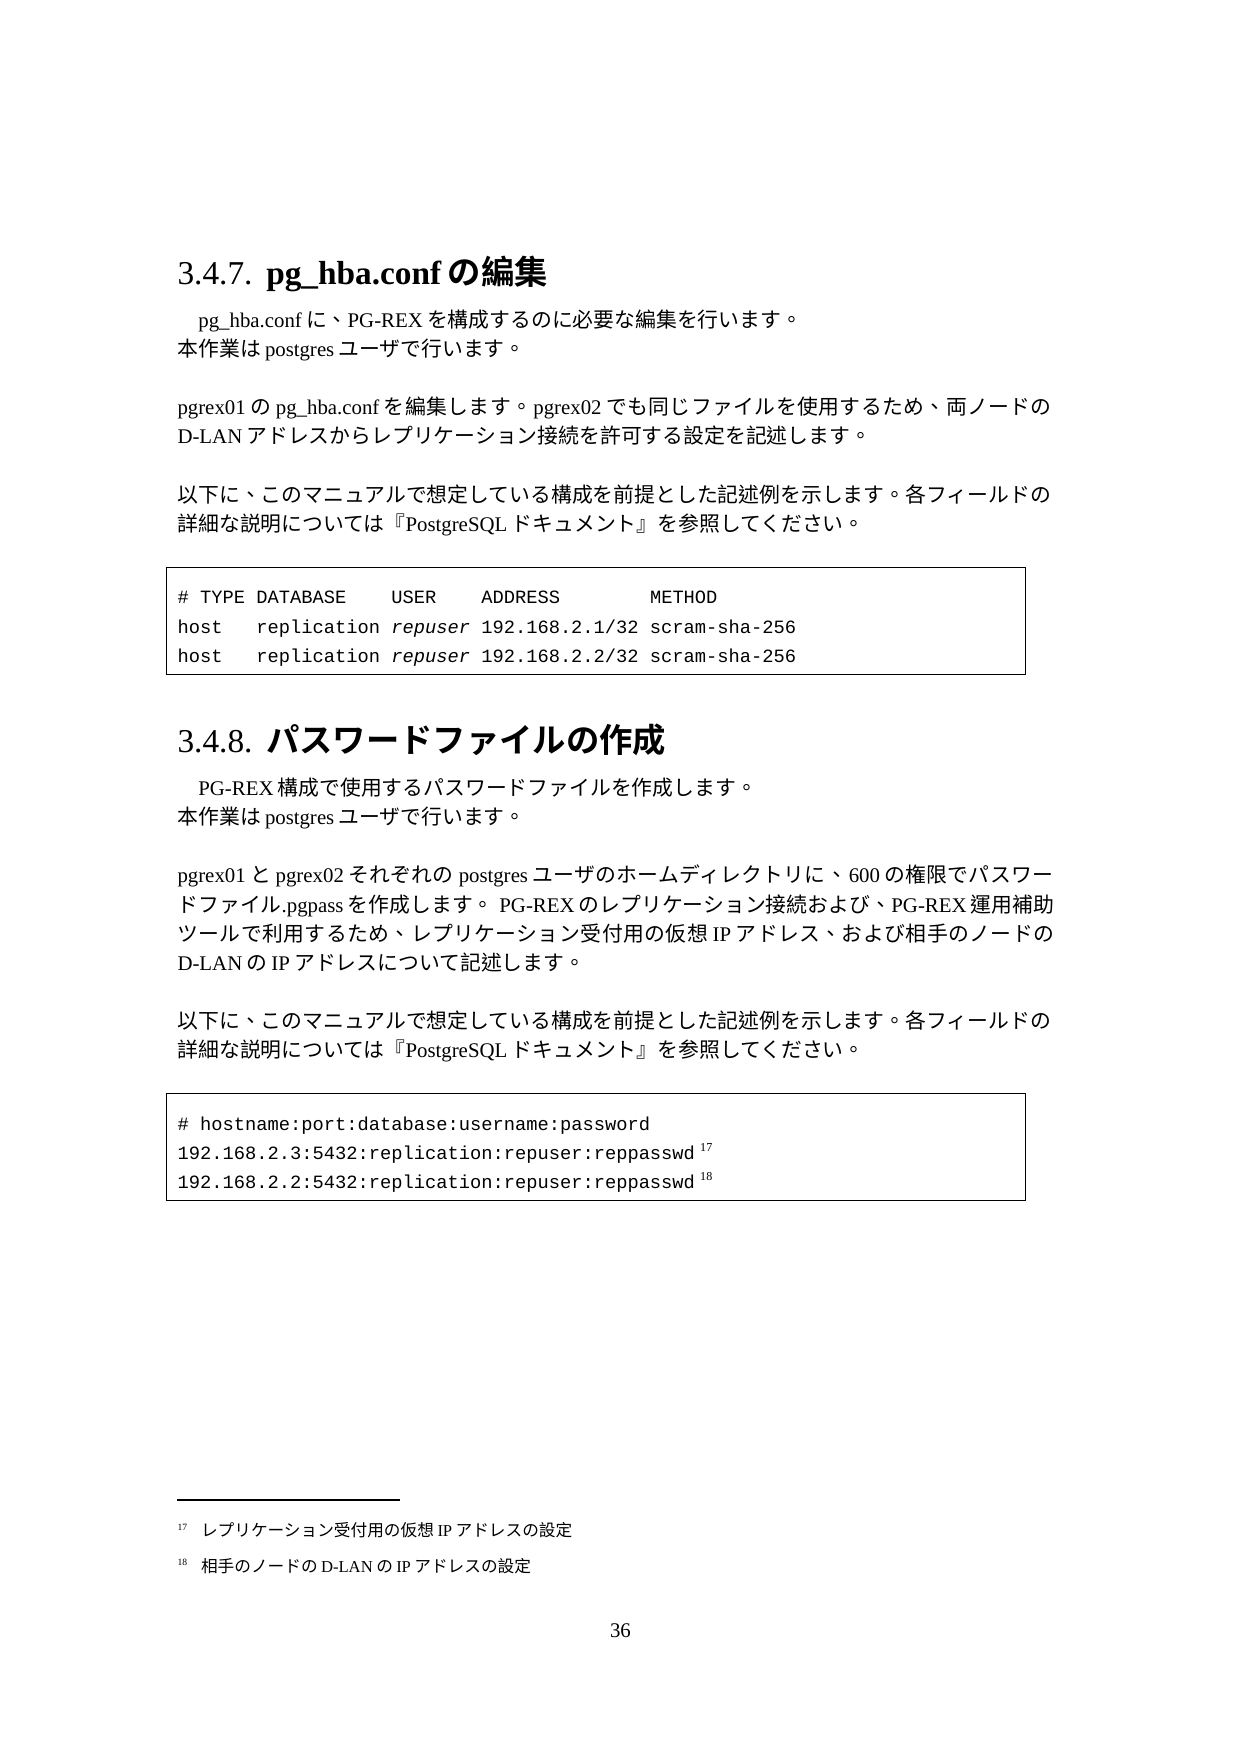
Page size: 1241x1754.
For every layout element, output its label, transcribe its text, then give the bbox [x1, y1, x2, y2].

text PG-REX構成で使用するパスワードファイルを作成します。 [177, 772, 1054, 801]
text 本作業はpostgresユーザで行います。 [177, 333, 1054, 363]
text 以下に、このマニュアルで想定している構成を前提とした記述例を示します。各フィールドの詳細な説明については『PostgreSQLドキュメント』を参照してください。 [177, 479, 1054, 538]
subtitle パスワードファイルの作成 [177, 716, 1063, 762]
text 以下に、このマニュアルで想定している構成を前提とした記述例を示します。各フィールドの詳細な説明については『PostgreSQLドキュメント』を参照してください。 [177, 1006, 1054, 1064]
text pgrex01のpg_hba.confを編集します。pgrex02でも同じファイルを使用するため、両ノードのD-LANアドレスからレプリケーション接続を許可する設定を記述します。 [177, 392, 1054, 450]
subtitle pg_hba.confの編集 [177, 248, 1063, 294]
table_header # TYPE DATABASE USER ADDRESS METHOD host replication repuser 192.168.2.1/32 scram-sha-256 host replication repuser 192.168.2.2/32 scram-sha-256 [167, 568, 1025, 674]
text pgrex01とpgrex02それぞれのpostgresユーザのホームディレクトリに、600の権限でパスワードファイル.pgpassを作成します。 PG-REXのレプリケーション接続および、PG-REX運用補助ツールで利用するため、レプリケーション受付用の仮想IPアドレス、および相手のノードのD-LANのIPアドレスについて記述します。 [177, 860, 1054, 976]
table_header # hostname:port:database:username:password 192.168.2.3:5432:replication:repuser:reppasswd 192.168.2.2:5432:replication:repuser:reppasswd [167, 1094, 1025, 1200]
text pg_hba.confに、PG-REXを構成するのに必要な編集を行います。 [177, 304, 1054, 333]
text 本作業はpostgresユーザで行います。 [177, 801, 1054, 831]
